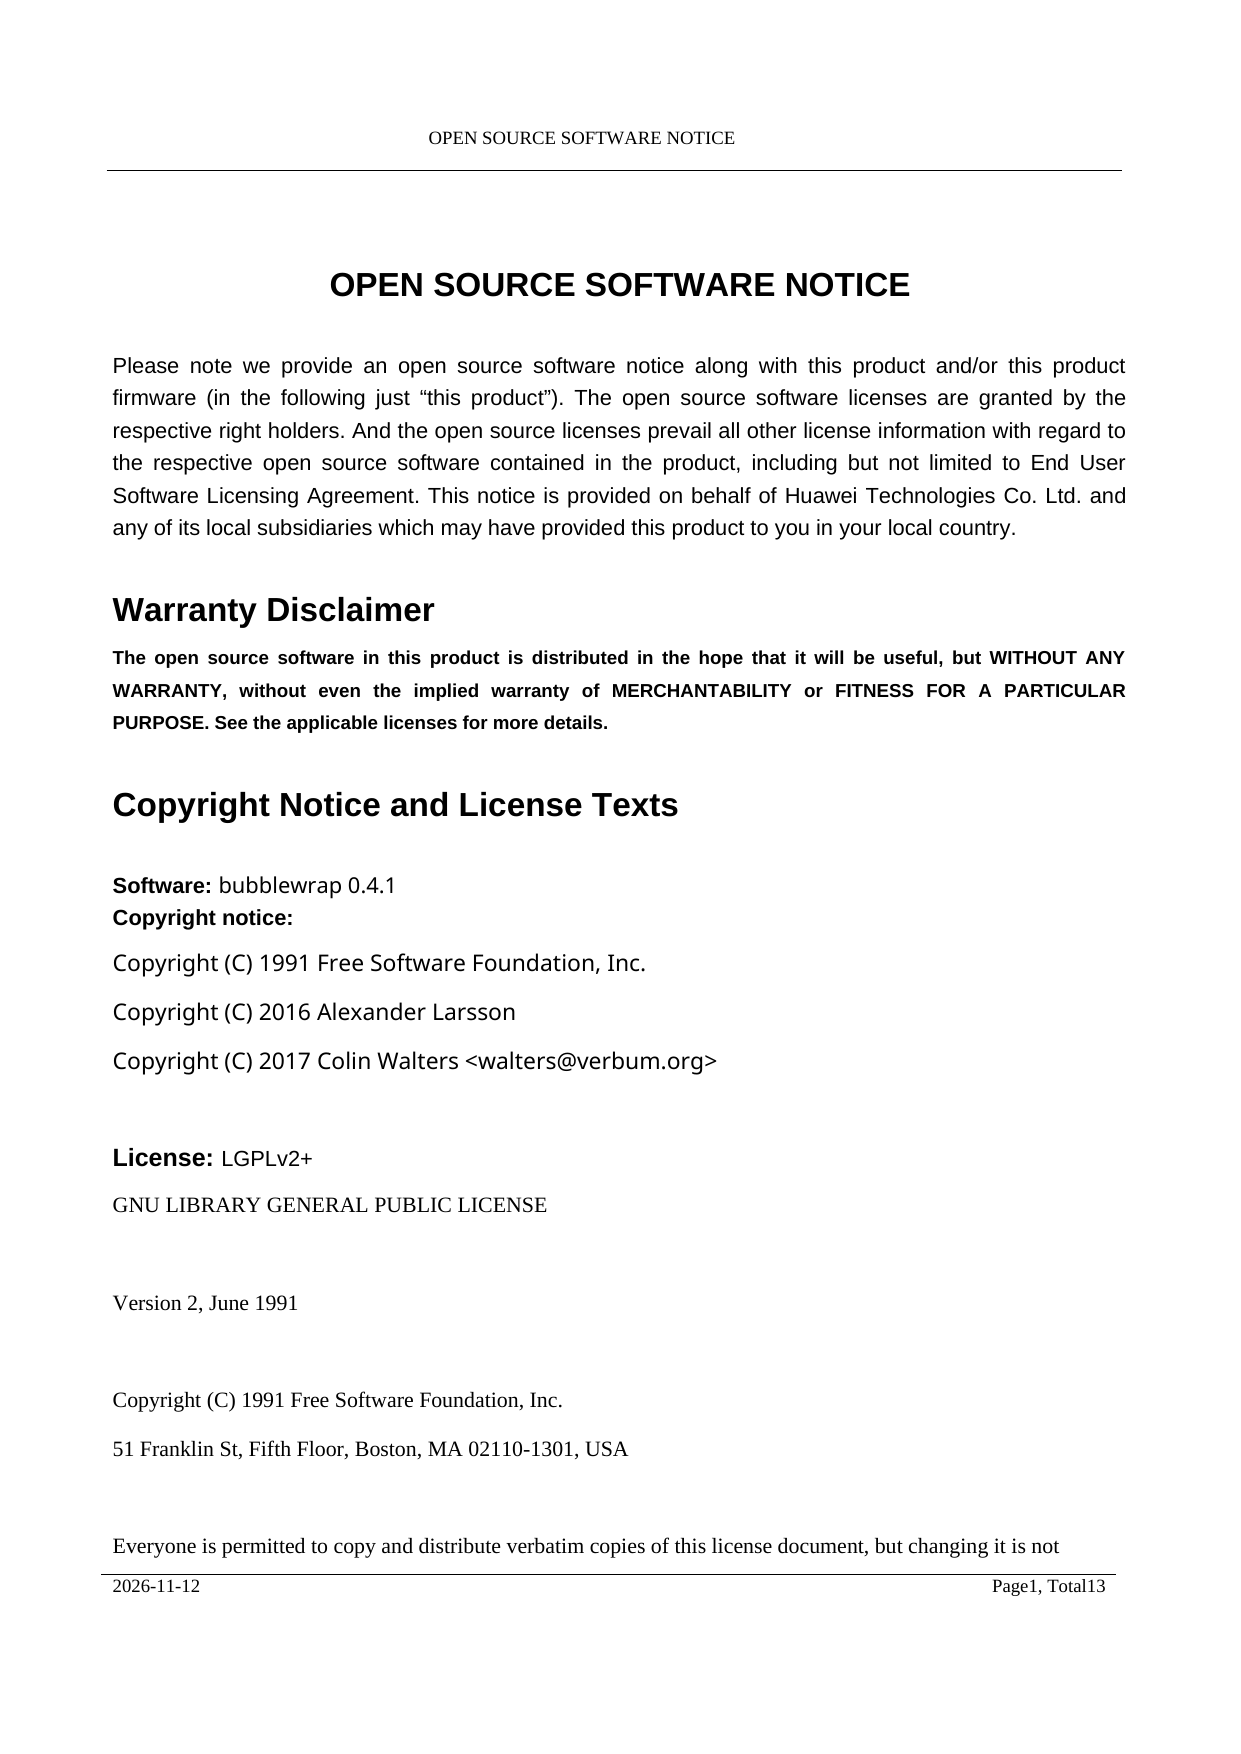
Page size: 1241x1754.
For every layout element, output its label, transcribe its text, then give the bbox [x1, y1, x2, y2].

text Software: bubblewrap 0.4.1 [112, 869, 1128, 901]
text Warranty Disclaimer [112, 576, 1128, 641]
text OPEN SOURCE SOFTWARE NOTICE [112, 251, 1128, 316]
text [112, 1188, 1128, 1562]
text Copyright Notice and License Texts [112, 771, 1128, 836]
text The open source software in this product is distributed in the hope that it will be useful, but WITHOUT ANY WARRANTY, without even the implied warranty of MERCHANTABILITY or FITNESS FOR A PARTICULAR PURPOSE. See the applicable licenses for more details. [112, 641, 1128, 739]
text Please note we provide an open source software notice along with this product and/or this product firmware (in the following just “this product”). The open source software licenses are granted by the respective right holders. And the open source licenses prevail all other license information with regard to the respective open source software contained in the product, including but not limited to End User Software Licensing Agreement. This notice is provided on behalf of Huawei Technologies Co. Ltd. and any of its local subsidiaries which may have provided this product to you in your local country. [112, 349, 1128, 544]
text Copyright (C) 1991 Free Software Foundation, Inc. Copyright (C) 2016 Alexander Larsson Copyright (C) 2017 Colin Walters <walters@verbum.org> [112, 947, 1128, 1125]
text Copyright notice: [112, 901, 1128, 934]
text License: LGPLv2+ [112, 1142, 1128, 1174]
